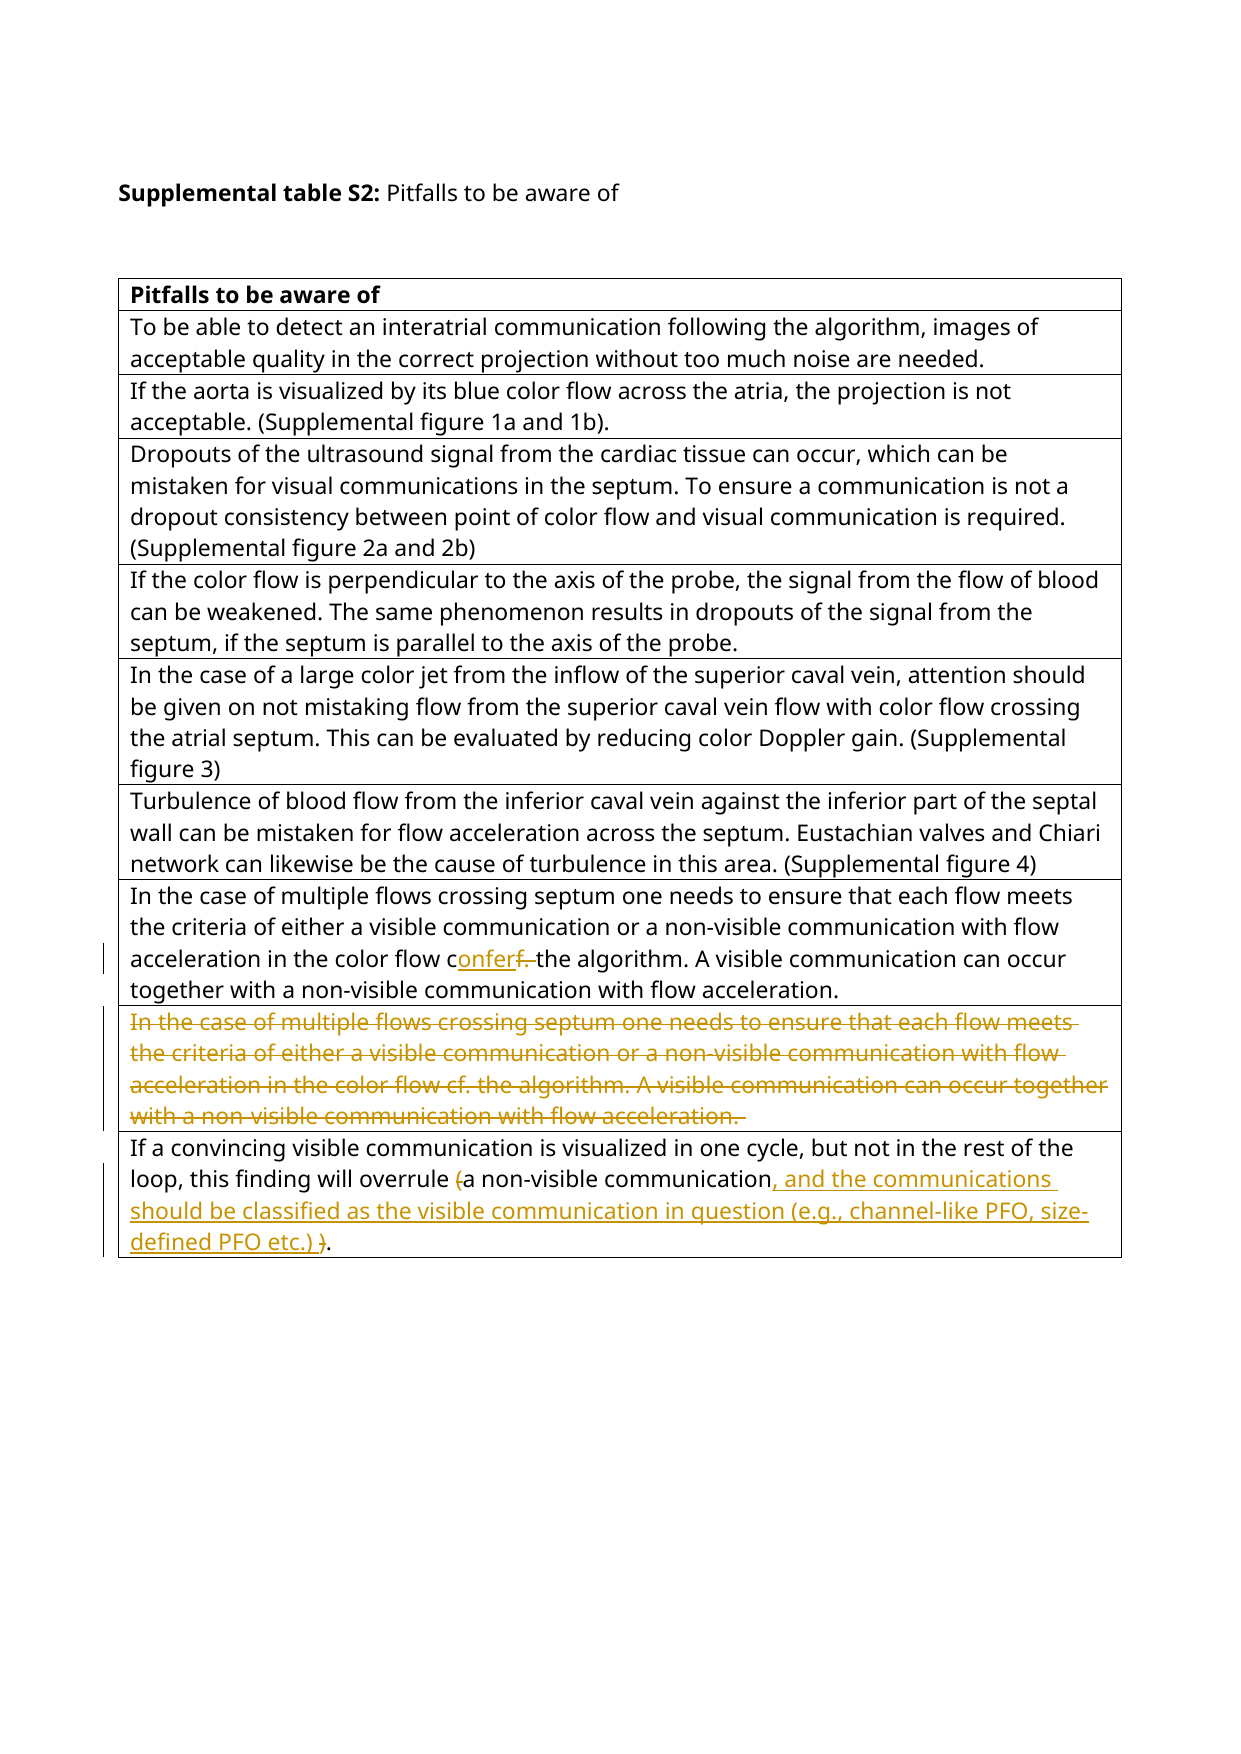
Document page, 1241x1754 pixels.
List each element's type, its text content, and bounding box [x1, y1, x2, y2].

table_cell Dropouts of the ultrasound signal from the cardiac tissue can occur, which can be mistaken for visual communications in the septum. To ensure a communication is not a dropout consistency between point of color flow and visual communication is required. (Supplemental figure 2a and 2b) [119, 439, 1121, 563]
table_cell If the aorta is visualized by its blue color flow across the atria, the projection is not acceptable. (Supplemental figure 1a and 1b). [119, 375, 1121, 437]
table_cell [119, 1006, 1121, 1131]
table_header Pitfalls to be aware of [119, 279, 1121, 310]
table_cell If the color flow is perpendicular to the axis of the probe, the signal from the flow of blood can be weakened. The same phenomenon results in dropouts of the signal from the septum, if the septum is parallel to the axis of the probe. [119, 565, 1121, 658]
table_cell In the case of multiple flows crossing septum one needs to ensure that each flow meets the criteria of either a visible communication or a non-visible communication with flow acceleration in the color flow cthe algorithm. A visible communication can occur together with a non-visible communication with flow acceleration. [119, 880, 1121, 1005]
table_cell To be able to detect an interatrial communication following the algorithm, images of acceptable quality in the correct projection without too much noise are needed. [119, 311, 1121, 374]
text Supplemental table S2: Pitfalls to be aware of [118, 177, 1122, 208]
table_cell If a convincing visible communication is visualized in one cycle, but not in the rest of the loop, this finding will overrule a non-visible communication. [119, 1132, 1121, 1257]
table_cell In the case of a large color jet from the inflow of the superior caval vein, attention should be given on not mistaking flow from the superior caval vein flow with color flow crossing the atrial septum. This can be evaluated by reducing color Doppler gain. (Supplemental figure 3) [119, 659, 1121, 784]
table_cell Turbulence of blood flow from the inferior caval vein against the inferior part of the septal wall can be mistaken for flow acceleration across the septum. Eustachian valves and Chiari network can likewise be the cause of turbulence in this area. (Supplemental figure 4) [119, 785, 1121, 879]
